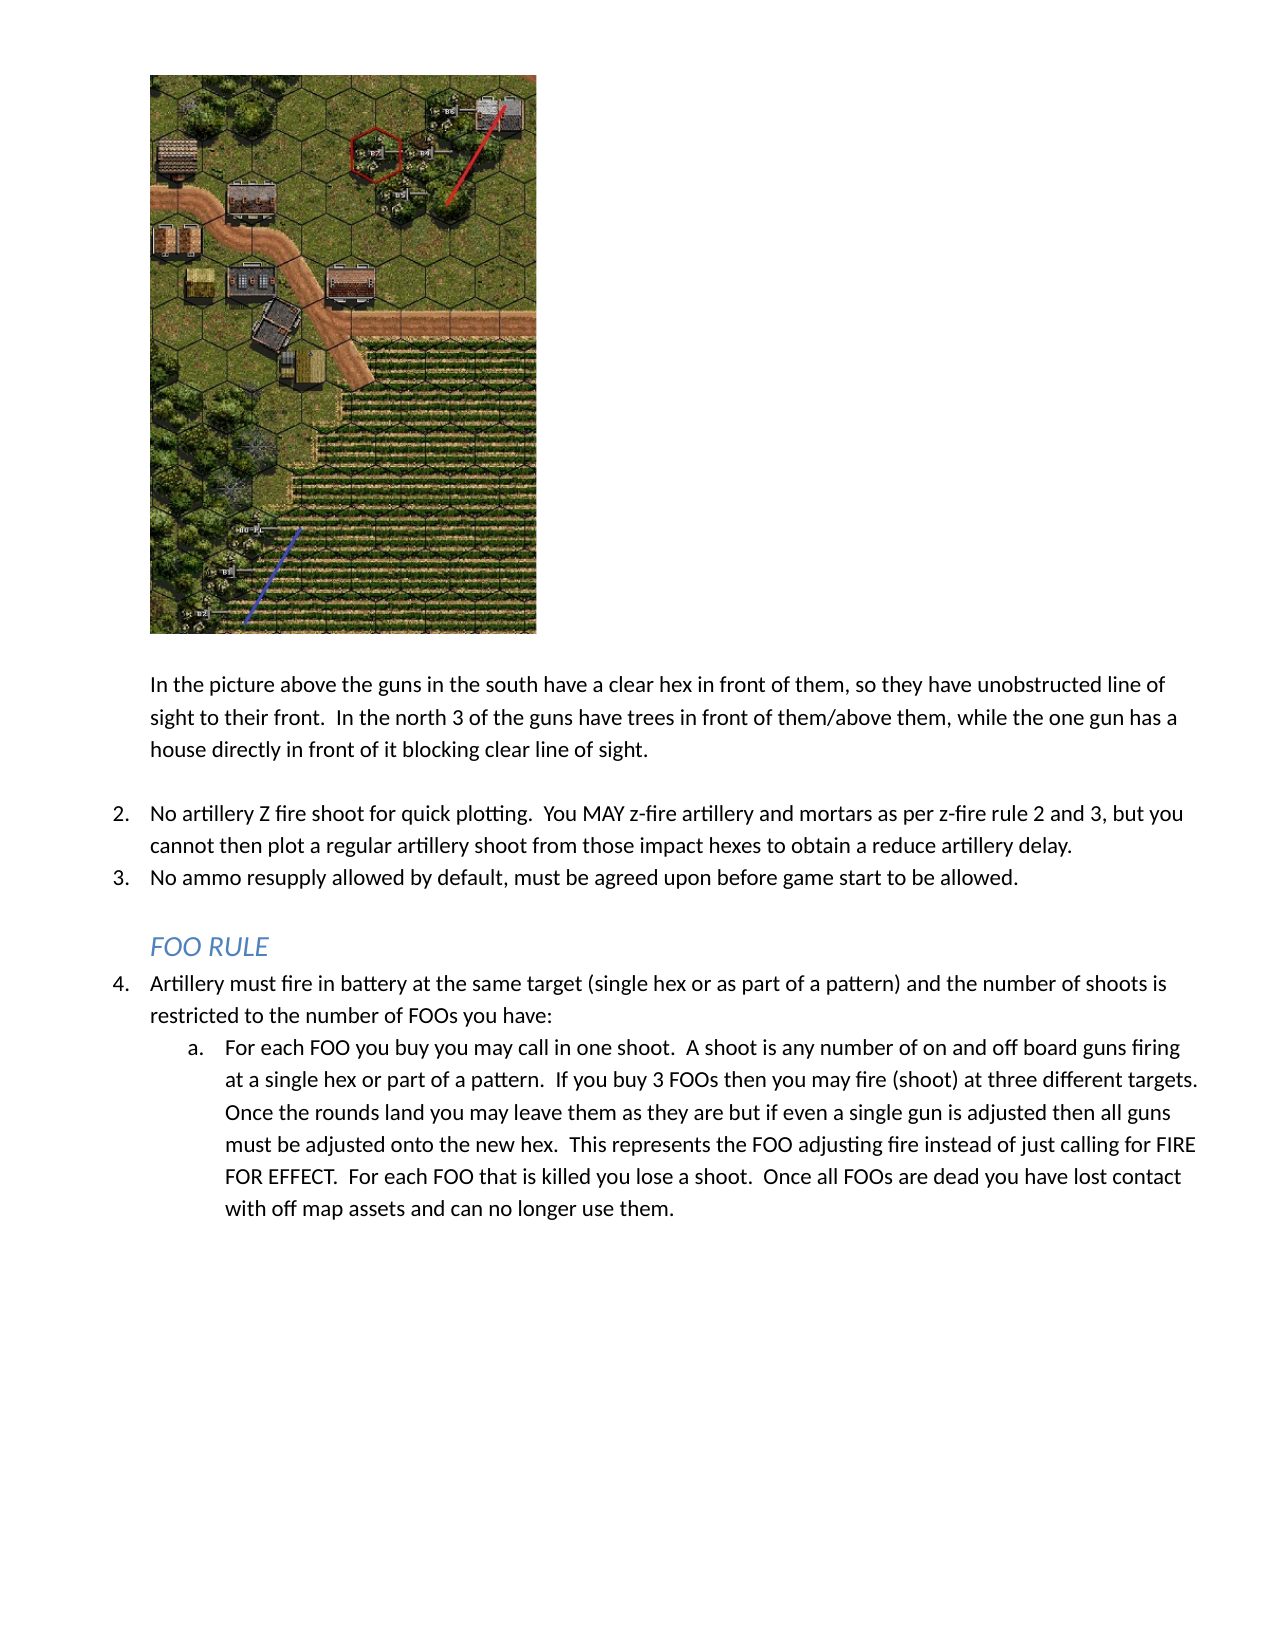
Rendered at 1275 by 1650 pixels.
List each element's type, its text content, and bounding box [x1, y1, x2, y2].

picture [150, 75, 537, 634]
list No artillery Z fire shoot for quick plotting. You MAY z-fire artillery and mortars as per z-fire rule 2 and 3, but you cannot then plot a regular artillery shoot from those impact hexes to obtain a reduce artillery delay. [112, 799, 1200, 859]
list In the picture above the guns in the south have a clear hex in front of them, so they have unobstructed line of sight to their front. In the north 3 of the guns have trees in front of them/above them, while the one gun has a house directly in front of it blocking clear line of sight. [150, 670, 1200, 763]
list For each FOO you buy you may call in one shoot. A shoot is any number of on and off board guns firing at a single hex or part of a pattern. If you buy 3 FOOs then you may fire (shoot) at three different targets. Once the rounds land you may leave them as they are but if even a single gun is adjusted then all guns must be adjusted onto the new hex. This represents the FOO adjusting fire instead of just calling for FIRE FOR EFFECT. For each FOO that is killed you lose a shoot. Once all FOOs are dead you have lost contact with off map assets and can no longer use them. [187, 1033, 1200, 1222]
list No ammo resupply allowed by default, must be agreed upon before game start to be allowed. [112, 863, 1200, 892]
list Artillery must fire in battery at the same target (single hex or as part of a pattern) and the number of shoots is restricted to the number of FOOs you have: [112, 969, 1200, 1029]
list FOO RULE [150, 928, 1200, 963]
